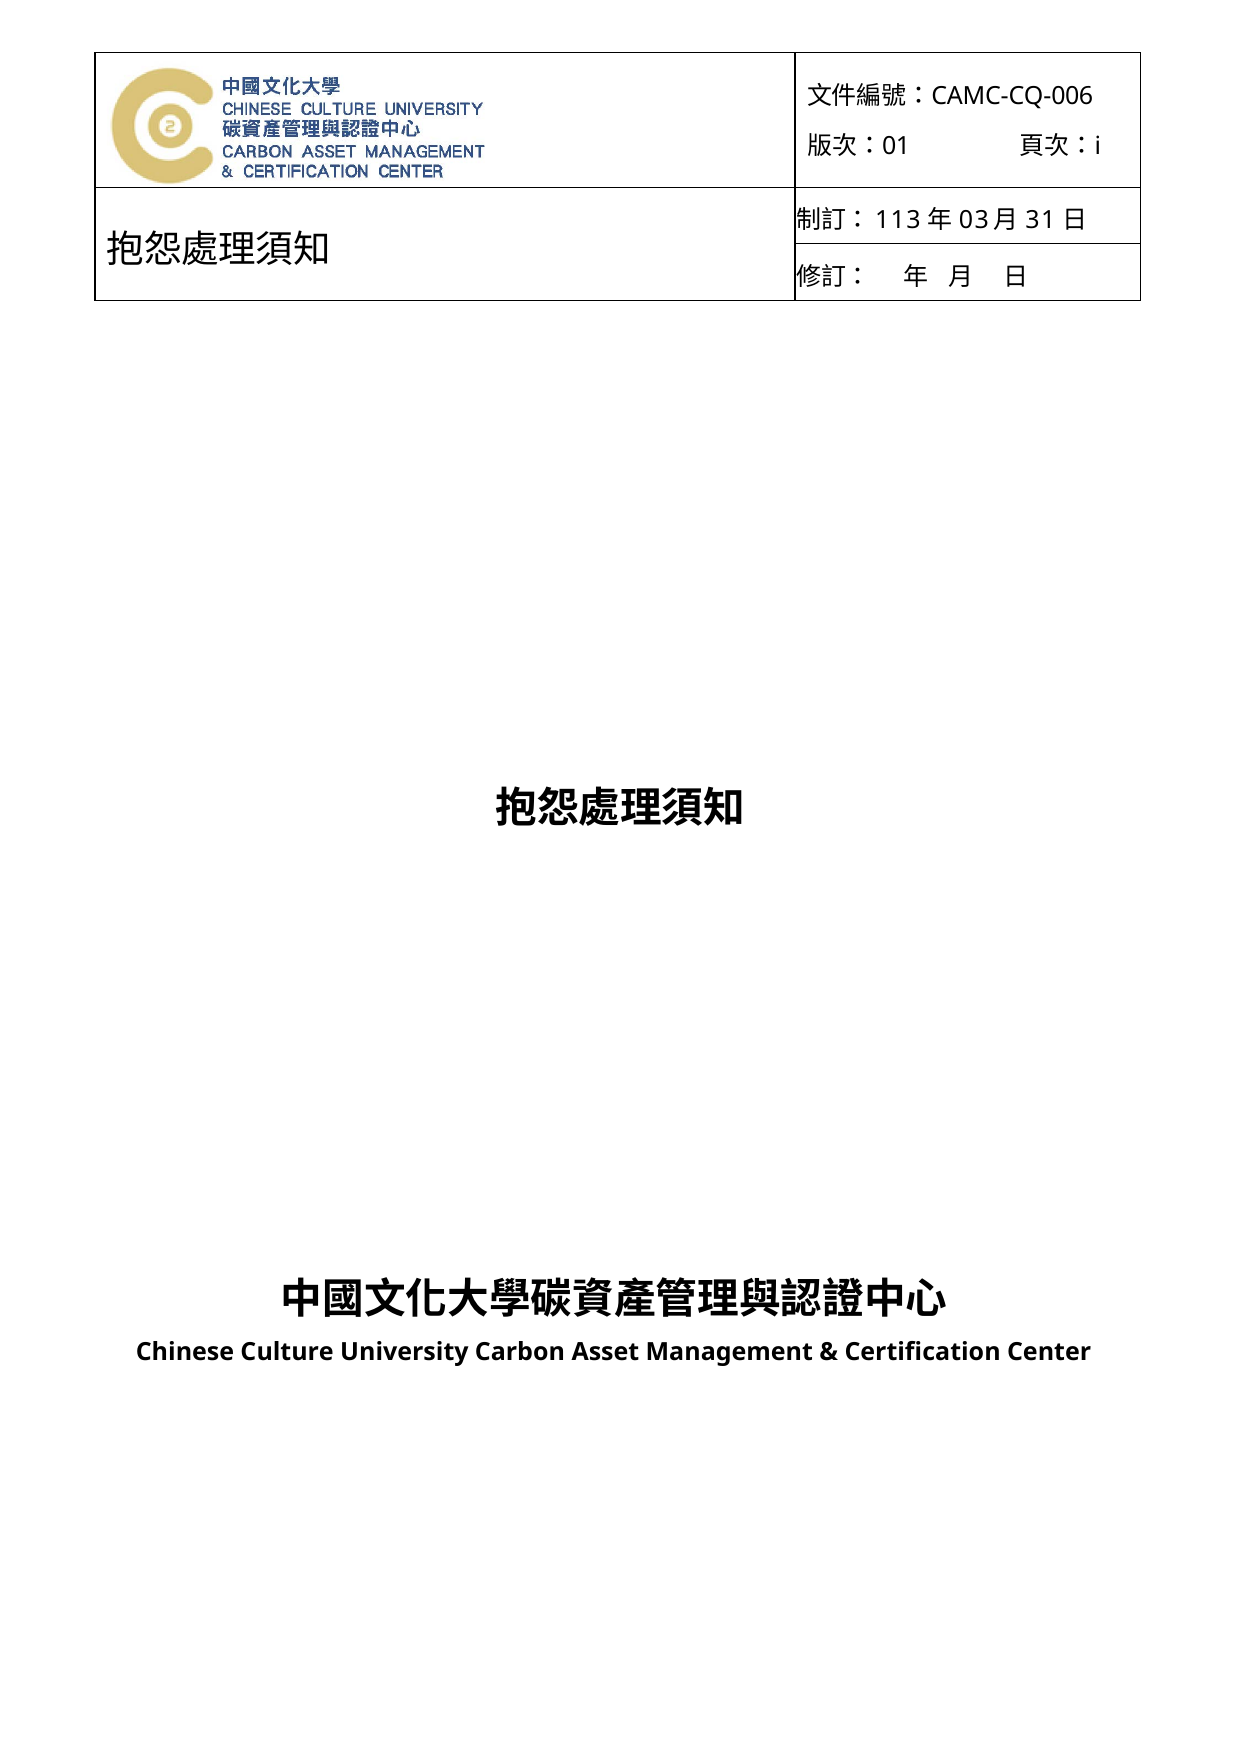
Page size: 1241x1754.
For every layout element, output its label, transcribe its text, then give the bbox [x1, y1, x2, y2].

table_header [96, 53, 794, 187]
table_header 文件編號：CAMC-CQ-006 版次：01 頁次：i [796, 53, 1140, 187]
text Chinese Culture University Carbon Asset Management & Certification Center [79, 1334, 1148, 1368]
subtitle 抱怨處理須知 [80, 774, 1161, 834]
table_cell 抱怨處理須知 [96, 188, 794, 299]
text 中國文化大學碳資產管理與認證中心 [79, 1265, 1148, 1326]
table_cell 制訂： 113年03月31日 [796, 188, 1140, 243]
picture [106, 57, 496, 187]
table_cell 修訂： 年 月 日 [796, 244, 1140, 299]
